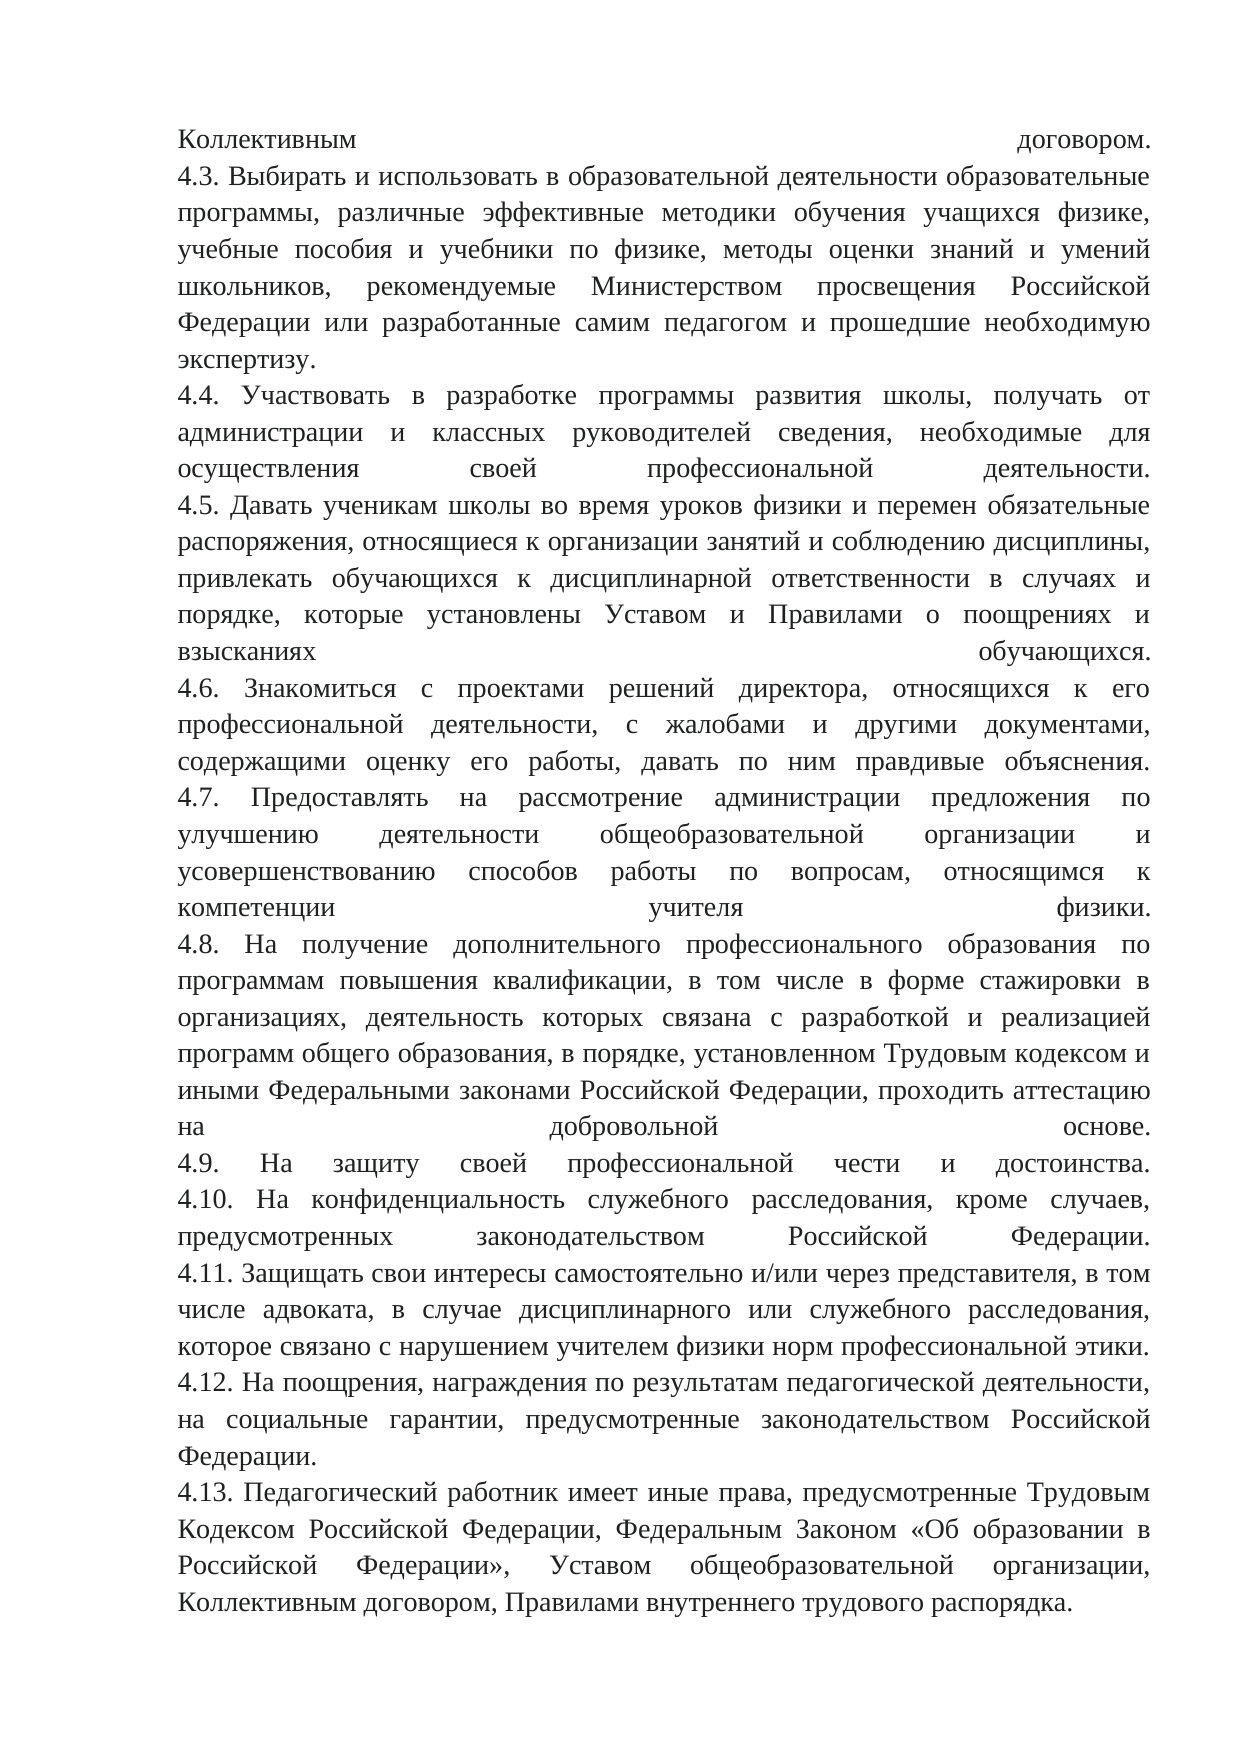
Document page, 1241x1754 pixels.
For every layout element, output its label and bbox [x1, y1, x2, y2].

text [177, 118, 1152, 1617]
